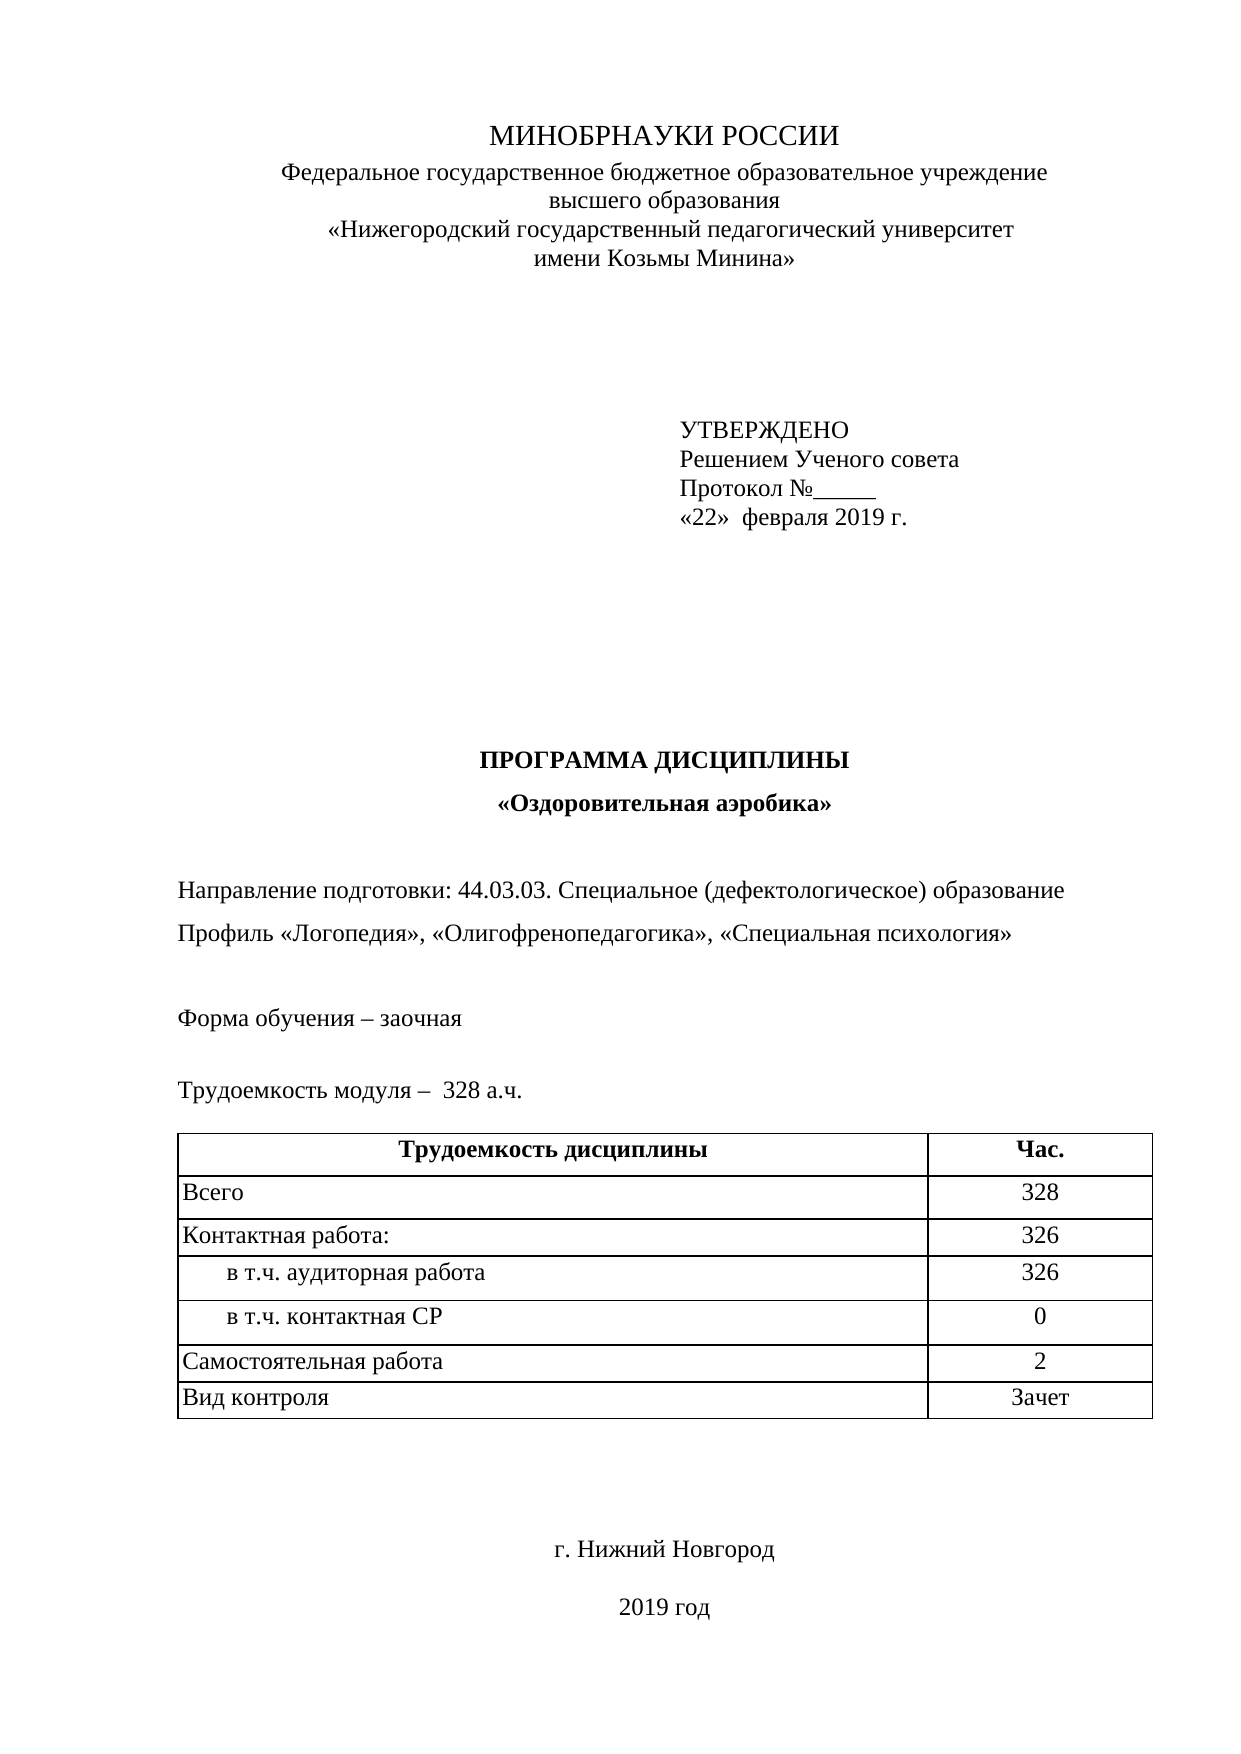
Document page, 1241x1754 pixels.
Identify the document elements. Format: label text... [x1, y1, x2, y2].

table_cell Зачет [929, 1383, 1152, 1418]
table_cell Контактная работа: [179, 1220, 927, 1255]
table_cell Вид контроля [179, 1383, 927, 1418]
text Федеральное государственное бюджетное образовательное учреждение [177, 157, 1152, 185]
text «Оздоровительная аэробика» [177, 788, 1152, 817]
table_header Трудоемкость дисциплины [179, 1134, 927, 1175]
table_cell 326 [929, 1257, 1152, 1300]
text МИНОБРНАУКИ РОССИИ [177, 118, 1152, 152]
text Форма обучения – заочная [177, 1003, 1152, 1032]
table_cell 328 [929, 1177, 1152, 1218]
text программа ДИСЦИПЛИНЫ [177, 745, 1152, 774]
text г. Нижний Новгород [177, 1534, 1152, 1563]
table_cell 326 [929, 1220, 1152, 1255]
text Профиль «Логопедия», «Олигофренопедагогика», «Специальная психология» [177, 918, 1152, 947]
table_cell Самостоятельная работа [179, 1346, 927, 1381]
text «Нижегородский государственный педагогический университет [177, 214, 1152, 243]
text Решением Ученого совета [679, 444, 1152, 473]
table_cell в т.ч. контактная СР [179, 1301, 927, 1344]
text высшего образования [177, 185, 1152, 214]
text УТВЕРЖДЕНО [679, 415, 1152, 444]
text 2019 год [177, 1592, 1152, 1620]
text Направление подготовки: 44.03.03. Специальное (дефектологическое) образование [177, 875, 1152, 903]
table_cell Всего [179, 1177, 927, 1218]
text Трудоемкость модуля – 328 а.ч. [177, 1075, 1152, 1104]
table_cell 0 [929, 1301, 1152, 1344]
text имени Козьмы Минина» [177, 243, 1152, 272]
text Протокол №_____ [679, 473, 1152, 502]
table_cell 2 [929, 1346, 1152, 1381]
text «22» февраля 2019 г. [679, 502, 1152, 530]
table_cell в т.ч. аудиторная работа [179, 1257, 927, 1300]
table_header Час. [929, 1134, 1152, 1175]
